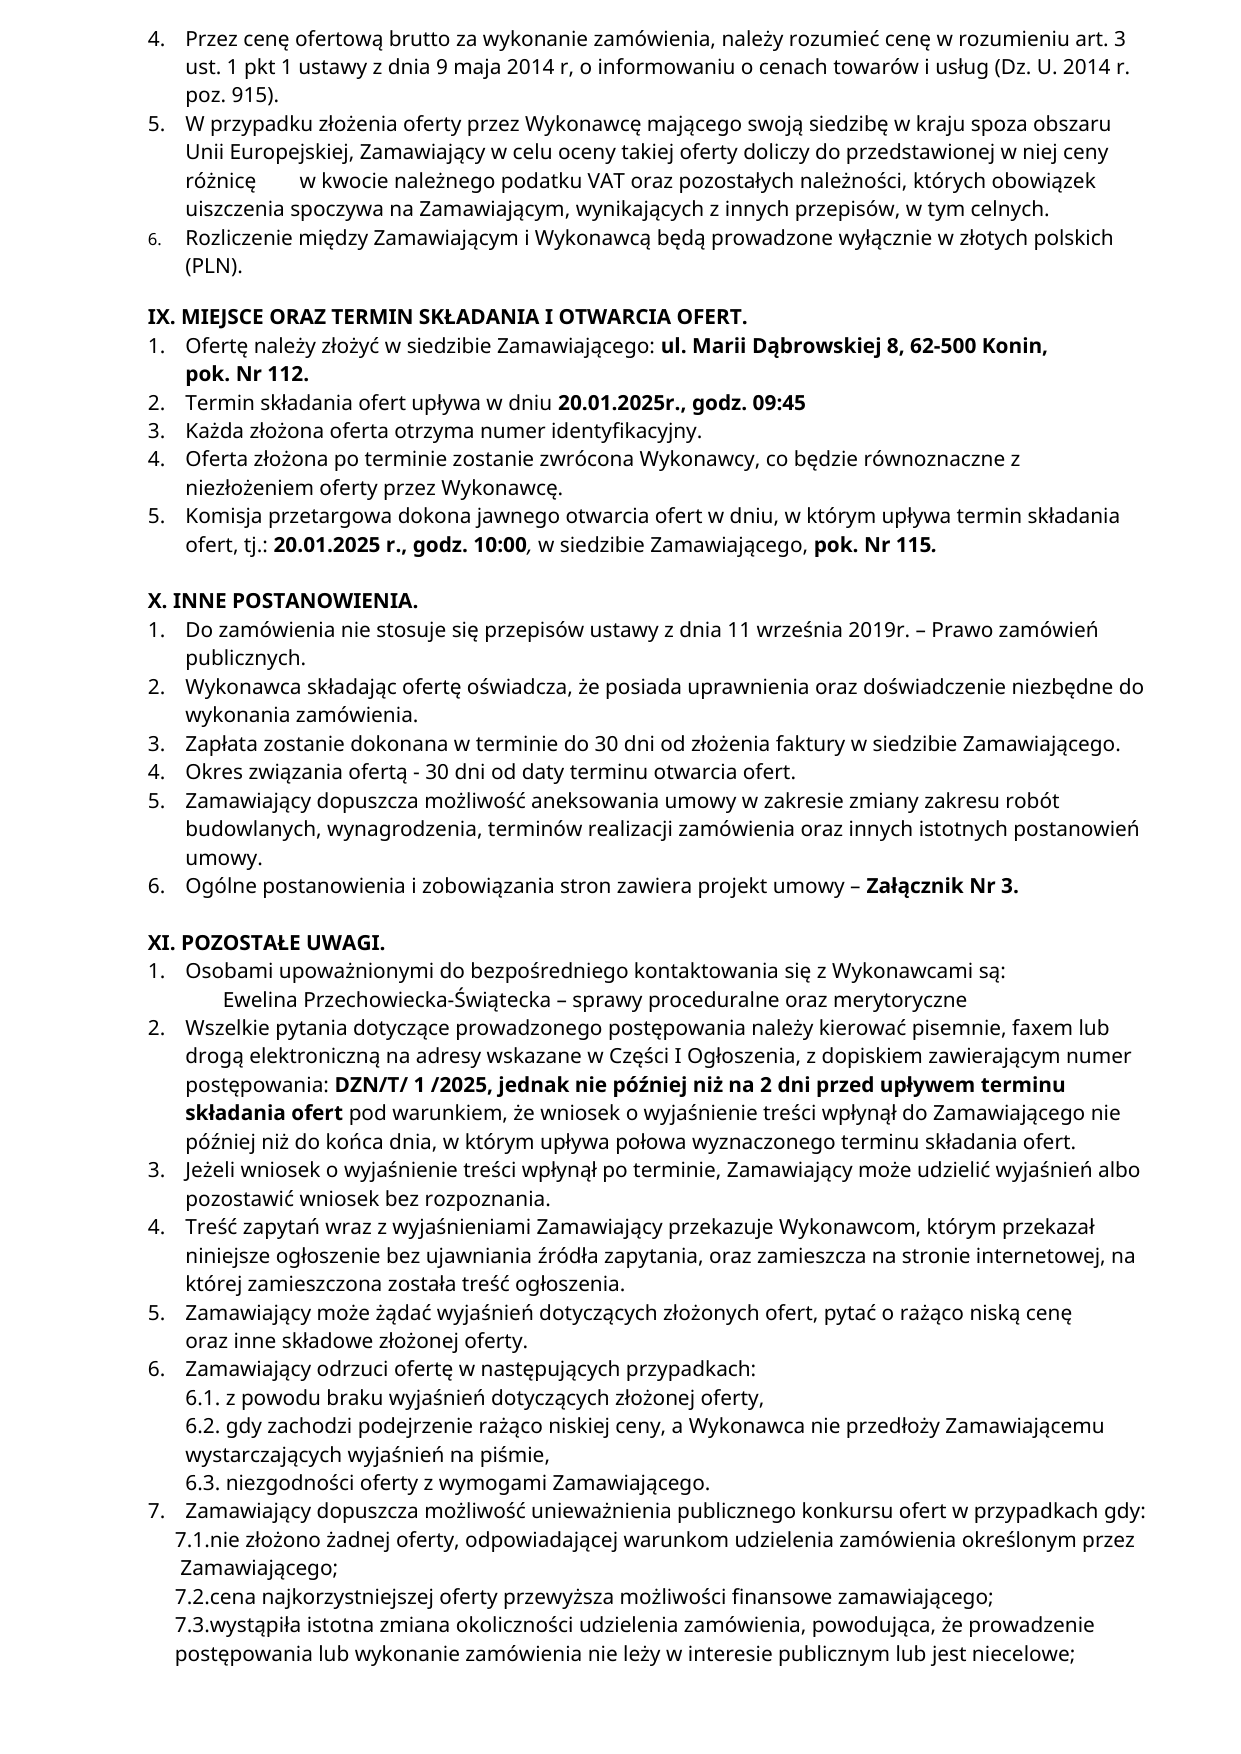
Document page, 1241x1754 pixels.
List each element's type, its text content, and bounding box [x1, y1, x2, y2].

list W przypadku złożenia oferty przez Wykonawcę mającego swoją siedzibę w kraju spoza obszaru Unii Europejskiej, Zamawiający w celu oceny takiej oferty doliczy do przedstawionej w niej ceny różnicę w kwocie należnego podatku VAT oraz pozostałych należności, których obowiązek uiszczenia spoczywa na Zamawiającym, wynikających z innych przepisów, w tym celnych. [148, 109, 1152, 223]
list Jeżeli wniosek o wyjaśnienie treści wpłynął po terminie, Zamawiający może udzielić wyjaśnień albo pozostawić wniosek bez rozpoznania. [148, 1155, 1152, 1212]
list Ogólne postanowienia i zobowiązania stron zawiera projekt umowy – Załącznik Nr 3. [148, 871, 1152, 899]
list Wszelkie pytania dotyczące prowadzonego postępowania należy kierować pisemnie, faxem lub drogą elektroniczną na adresy wskazane w Części I Ogłoszenia, z dopiskiem zawierającym numer postępowania: DZN/T/ 1 /2025, jednak nie później niż na 2 dni przed upływem terminu składania ofert pod warunkiem, że wniosek o wyjaśnienie treści wpłynął do Zamawiającego nie później niż do końca dnia, w którym upływa połowa wyznaczonego terminu składania ofert. [148, 1013, 1152, 1155]
list Przez cenę ofertową brutto za wykonanie zamówienia, należy rozumieć cenę w rozumieniu art. 3 ust. 1 pkt 1 ustawy z dnia 9 maja 2014 r, o informowaniu o cenach towarów i usług (Dz. U. 2014 r. poz. 915). [148, 24, 1152, 109]
list 6.2. gdy zachodzi podejrzenie rażąco niskiej ceny, a Wykonawca nie przedłoży Zamawiającemu wystarczających wyjaśnień na piśmie, [185, 1411, 1152, 1468]
text 7.2.cena najkorzystniejszej oferty przewyższa możliwości finansowe zamawiającego; [148, 1582, 1152, 1610]
text postępowania lub wykonanie zamówienia nie leży w interesie publicznym lub jest niecelowe; [148, 1639, 1152, 1667]
list Rozliczenie między Zamawiającym i Wykonawcą będą prowadzone wyłącznie w złotych polskich (PLN). [148, 223, 1152, 279]
text X. INNE POSTANOWIENIA. [148, 587, 1152, 615]
list Zamawiający dopuszcza możliwość aneksowania umowy w zakresie zmiany zakresu robót budowlanych, wynagrodzenia, terminów realizacji zamówienia oraz innych istotnych postanowień umowy. [148, 786, 1152, 871]
list Termin składania ofert upływa w dniu 20.01.2025r., godz. 09:45 [148, 388, 1152, 416]
list Wykonawca składając ofertę oświadcza, że posiada uprawnienia oraz doświadczenie niezbędne do wykonania zamówienia. [148, 672, 1152, 729]
list Zamawiający może żądać wyjaśnień dotyczących złożonych ofert, pytać o rażąco niską cenę oraz inne składowe złożonej oferty. [148, 1298, 1152, 1354]
list Okres związania ofertą - 30 dni od daty terminu otwarcia ofert. [148, 757, 1152, 786]
list Osobami upoważnionymi do bezpośredniego kontaktowania się z Wykonawcami są: [148, 956, 1152, 985]
list 6.1. z powodu braku wyjaśnień dotyczących złożonej oferty, [185, 1383, 1152, 1411]
list Oferta złożona po terminie zostanie zwrócona Wykonawcy, co będzie równoznaczne z niezłożeniem oferty przez Wykonawcę. [148, 444, 1152, 501]
text Ewelina Przechowiecka-Świątecka – sprawy proceduralne oraz merytoryczne [223, 985, 1152, 1013]
list Do zamówienia nie stosuje się przepisów ustawy z dnia 11 września 2019r. – Prawo zamówień publicznych. [148, 615, 1152, 672]
text XI. POZOSTAŁE UWAGI. [148, 928, 1152, 956]
list Treść zapytań wraz z wyjaśnieniami Zamawiający przekazuje Wykonawcom, którym przekazał niniejsze ogłoszenie bez ujawniania źródła zapytania, oraz zamieszcza na stronie internetowej, na której zamieszczona została treść ogłoszenia. [148, 1212, 1152, 1298]
list Ofertę należy złożyć w siedzibie Zamawiającego: ul. Marii Dąbrowskiej 8, 62-500 Konin, pok. Nr 112. [148, 331, 1152, 388]
text IX. MIEJSCE ORAZ TERMIN SKŁADANIA I OTWARCIA OFERT. [148, 302, 1152, 331]
text 7.1.nie złożono żadnej oferty, odpowiadającej warunkom udzielenia zamówienia określonym przez [148, 1525, 1152, 1553]
text 7.3.wystąpiła istotna zmiana okoliczności udzielenia zamówienia, powodująca, że prowadzenie [148, 1610, 1152, 1639]
list Zapłata zostanie dokonana w terminie do 30 dni od złożenia faktury w siedzibie Zamawiającego. [148, 729, 1152, 757]
list Zamawiający dopuszcza możliwość unieważnienia publicznego konkursu ofert w przypadkach gdy: [148, 1497, 1152, 1525]
text Zamawiającego; [148, 1553, 1152, 1582]
list 6.3. niezgodności oferty z wymogami Zamawiającego. [185, 1468, 1152, 1497]
list Komisja przetargowa dokona jawnego otwarcia ofert w dniu, w którym upływa termin składania ofert, tj.: 20.01.2025 r., godz. 10:00, w siedzibie Zamawiającego, pok. Nr 115. [148, 501, 1152, 558]
list Każda złożona oferta otrzyma numer identyfikacyjny. [148, 416, 1152, 444]
list Zamawiający odrzuci ofertę w następujących przypadkach: [148, 1354, 1152, 1383]
